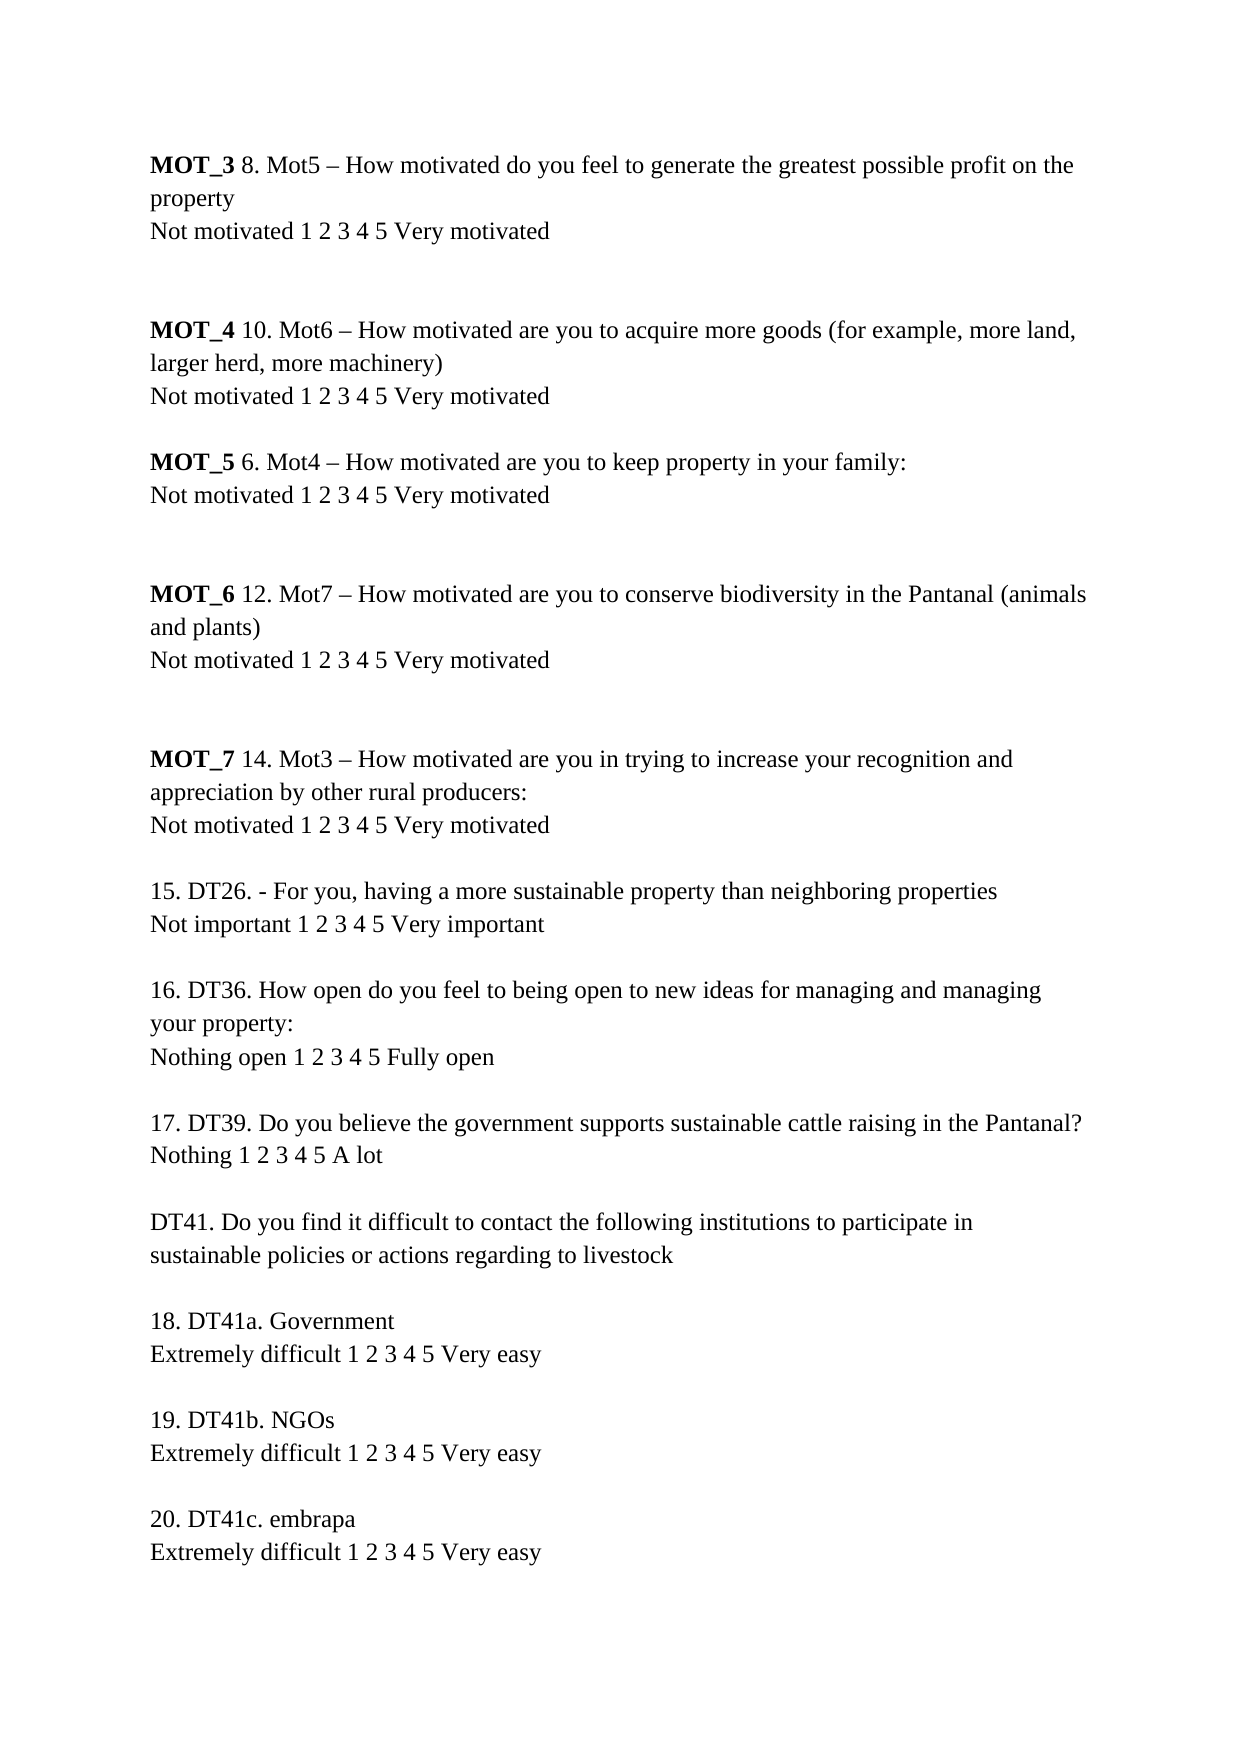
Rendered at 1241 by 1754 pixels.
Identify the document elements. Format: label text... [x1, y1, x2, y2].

text MOT_4 10. Mot6 – How motivated are you to acquire more goods (for example, more land, larger herd, more machinery) [150, 315, 1090, 377]
text Not motivated 1 2 3 4 5 Very motivated [150, 480, 1090, 509]
text Extremely difficult 1 2 3 4 5 Very easy [150, 1339, 1090, 1367]
text 15. DT26. - For you, having a more sustainable property than neighboring properties [150, 876, 1090, 905]
text Not motivated 1 2 3 4 5 Very motivated [150, 381, 1090, 410]
text 19. DT41b. NGOs [150, 1405, 1090, 1433]
text Nothing 1 2 3 4 5 A lot [150, 1141, 1090, 1169]
text 16. DT36. How open do you feel to being open to new ideas for managing and managing your property: [150, 976, 1090, 1037]
text MOT_7 14. Mot3 – How motivated are you in trying to increase your recognition and appreciation by other rural producers: [150, 744, 1090, 806]
text Nothing open 1 2 3 4 5 Fully open [150, 1042, 1090, 1070]
text DT41. Do you find it difficult to contact the following institutions to participate in sustainable policies or actions regarding to livestock [150, 1207, 1090, 1268]
text Not important 1 2 3 4 5 Very important [150, 909, 1090, 938]
text Not motivated 1 2 3 4 5 Very motivated [150, 810, 1090, 839]
text MOT_6 12. Mot7 – How motivated are you to conserve biodiversity in the Pantanal (animals and plants) [150, 579, 1090, 641]
text 17. DT39. Do you believe the government supports sustainable cattle raising in the Pantanal? [150, 1108, 1090, 1136]
text Extremely difficult 1 2 3 4 5 Very easy [150, 1537, 1090, 1566]
text Extremely difficult 1 2 3 4 5 Very easy [150, 1438, 1090, 1467]
text Not motivated 1 2 3 4 5 Very motivated [150, 216, 1090, 245]
text Not motivated 1 2 3 4 5 Very motivated [150, 645, 1090, 674]
text MOT_3 8. Mot5 – How motivated do you feel to generate the greatest possible profit on the property [150, 150, 1090, 212]
text 20. DT41c. embrapa [150, 1504, 1090, 1533]
text 18. DT41a. Government [150, 1306, 1090, 1334]
text MOT_5 6. Mot4 – How motivated are you to keep property in your family: [150, 447, 1090, 476]
